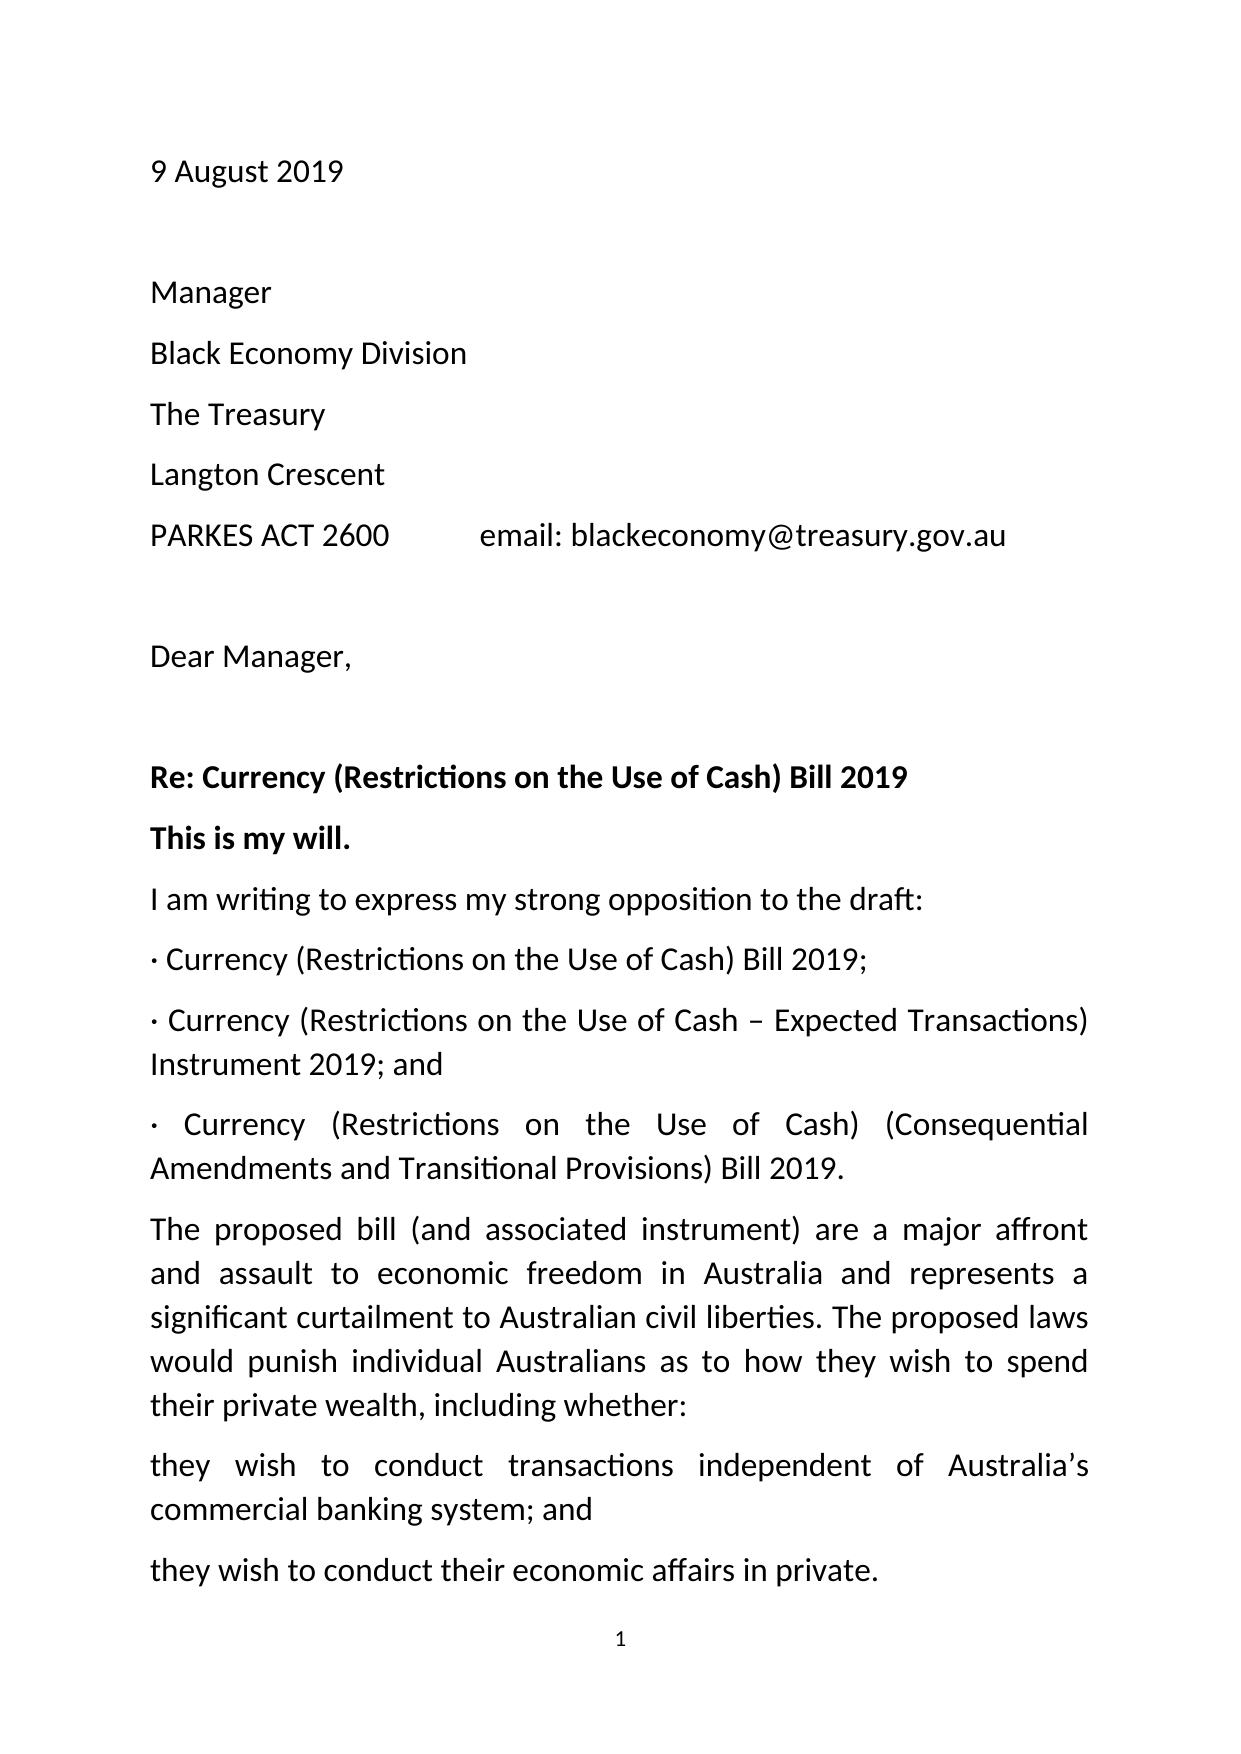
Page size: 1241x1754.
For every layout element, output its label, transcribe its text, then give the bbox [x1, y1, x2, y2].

text Black Economy Division [150, 332, 1090, 373]
text The proposed bill (and associated instrument) are a major affront and assault to economic freedom in Australia and represents a significant curtailment to Australian civil liberties. The proposed laws would punish individual Australians as to how they wish to spend their private wealth, including whether: [150, 1208, 1090, 1424]
text I am writing to express my strong opposition to the draft: [150, 877, 1090, 918]
text Dear Manager, [150, 635, 1090, 676]
text · Currency (Restrictions on the Use of Cash) (Consequential Amendments and Transitional Provisions) Bill 2019. [150, 1103, 1090, 1188]
text The Treasury [150, 392, 1090, 433]
text Manager [150, 271, 1090, 312]
text · Currency (Restrictions on the Use of Cash) Bill 2019; [150, 938, 1090, 979]
text PARKES ACT 2600 email: blackeconomy@treasury.gov.au [150, 514, 1090, 554]
text they wish to conduct their economic affairs in private. [150, 1549, 1090, 1590]
text · Currency (Restrictions on the Use of Cash – Expected Transactions) Instrument 2019; and [150, 999, 1090, 1083]
text 9 August 2019 [150, 150, 1090, 191]
text Langton Crescent [150, 453, 1090, 494]
text This is my will. [150, 817, 1090, 858]
text they wish to conduct transactions independent of Australia’s commercial banking system; and [150, 1444, 1090, 1529]
text Re: Currency (Restrictions on the Use of Cash) Bill 2019 [150, 756, 1090, 797]
